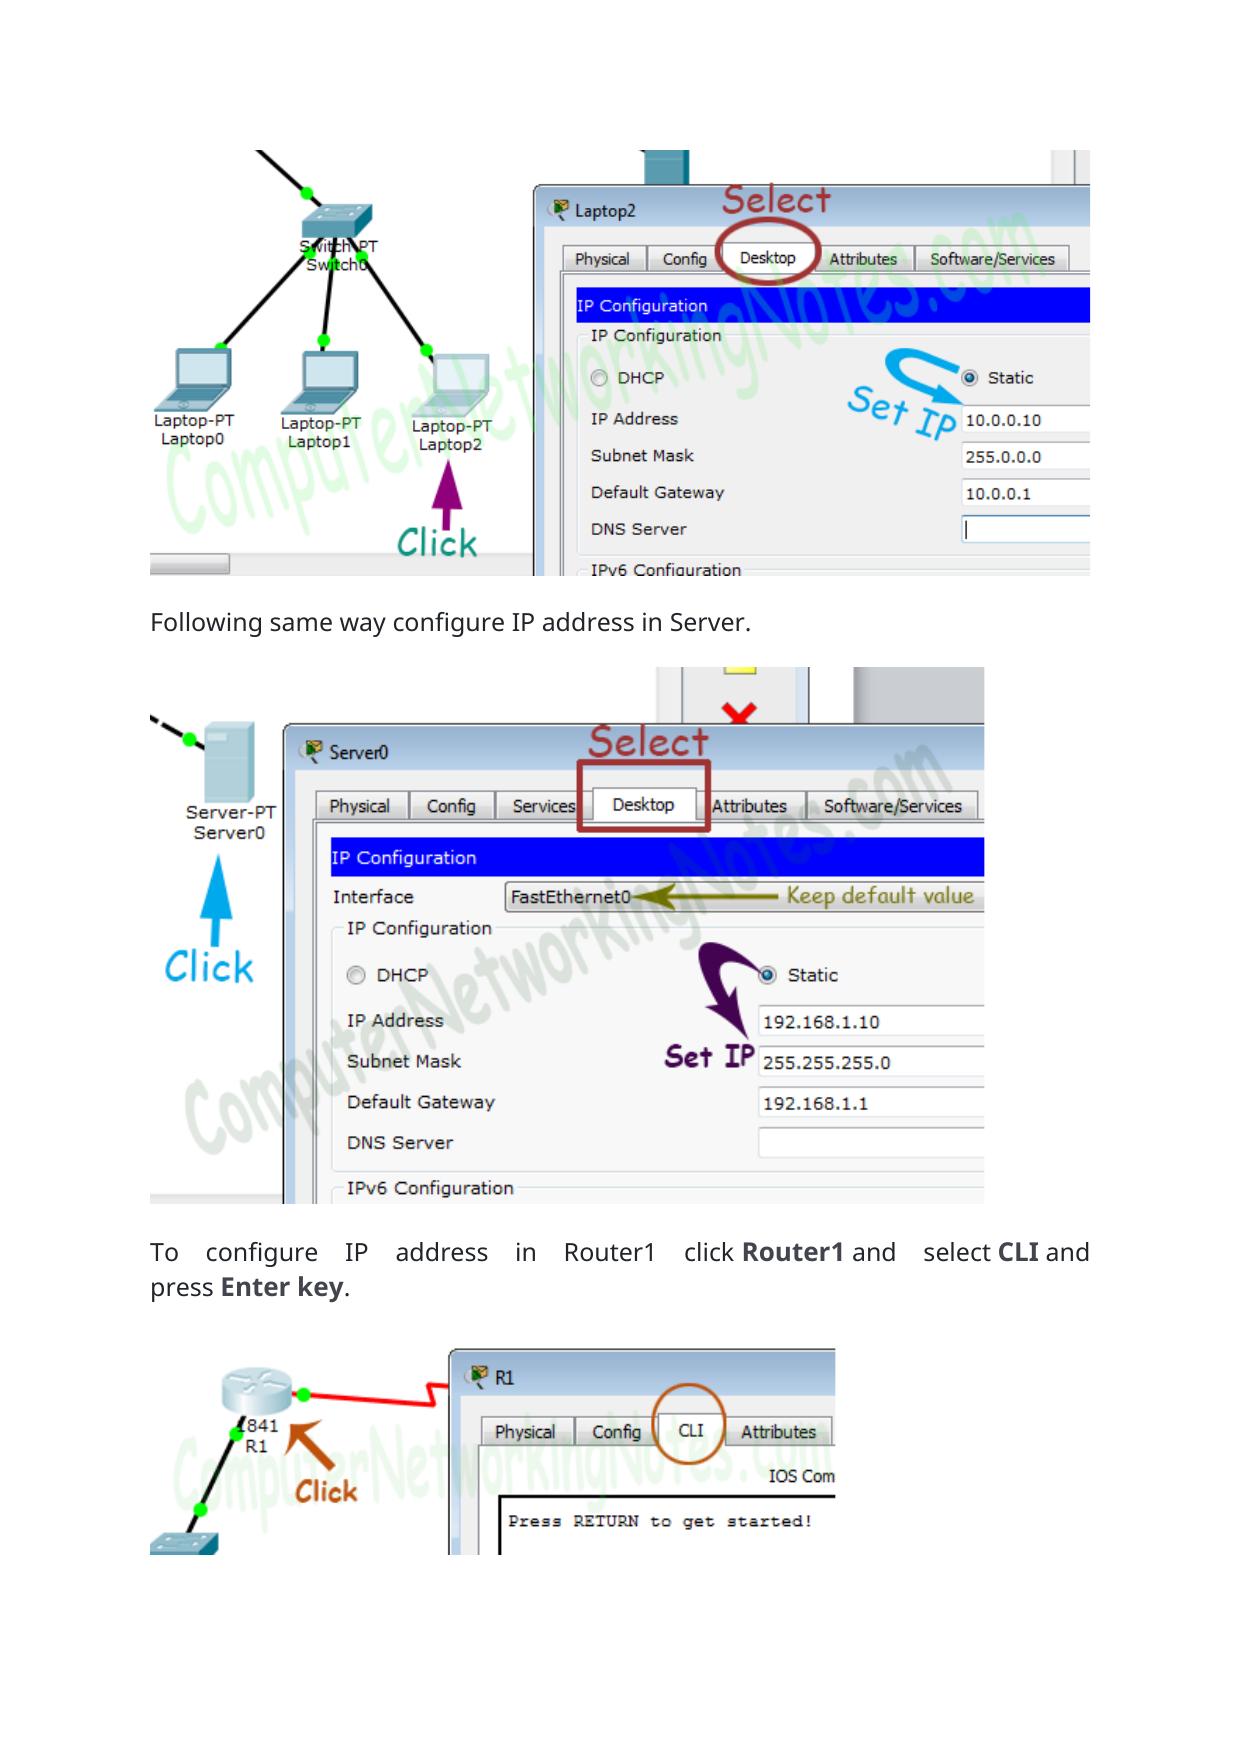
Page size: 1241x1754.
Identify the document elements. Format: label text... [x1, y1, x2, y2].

picture [150, 150, 1091, 576]
text To configure IP address in Router1 click Router1 and select CLI and press Enter key. [150, 1233, 1090, 1304]
text Following same way configure IP address in Server. [150, 604, 1090, 638]
picture [150, 1333, 836, 1555]
picture [150, 667, 985, 1204]
